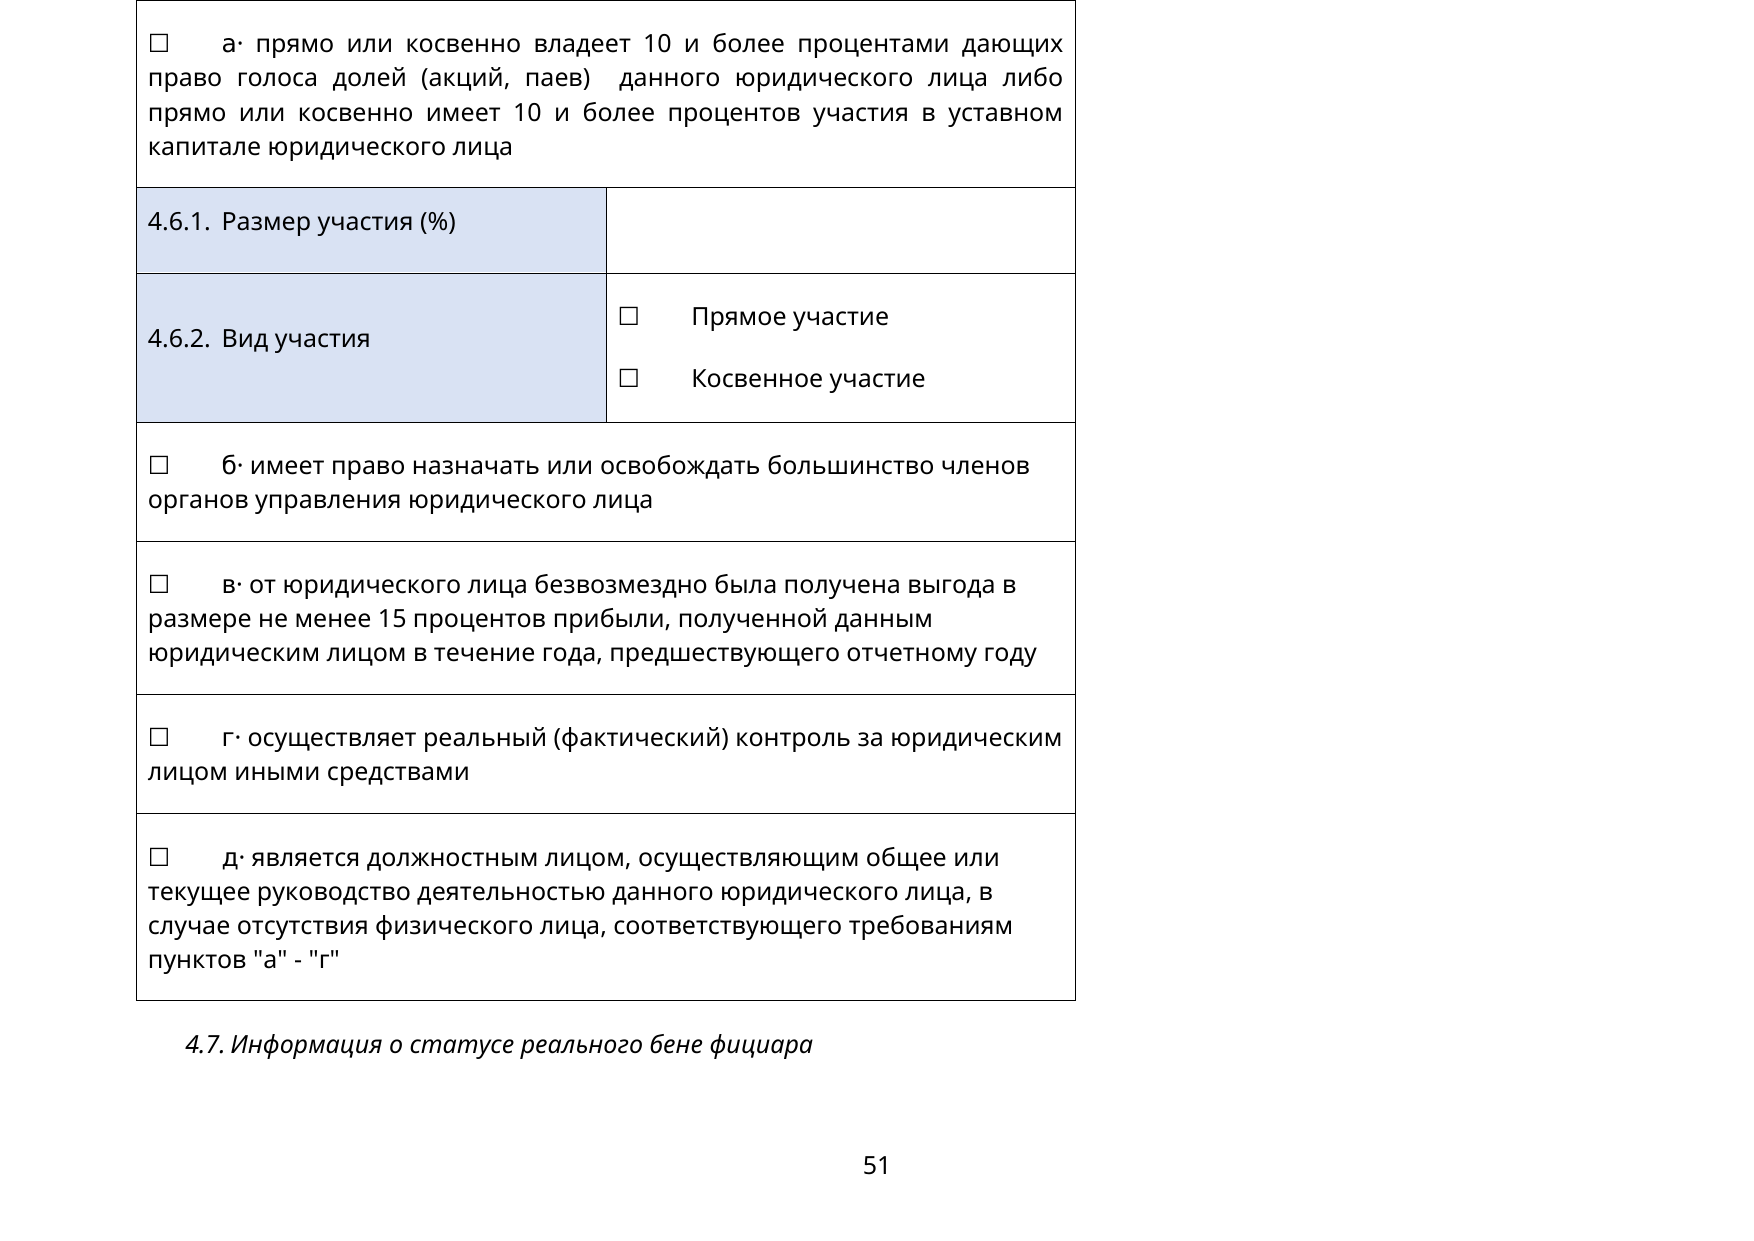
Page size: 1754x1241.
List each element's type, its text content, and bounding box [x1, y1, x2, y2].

table_cell [607, 188, 1075, 272]
table_cell Размер участия (%) [137, 188, 606, 272]
table_cell г․ осуществляет реальный (фактический) контроль за юридическим лицом иными средствами [137, 695, 1075, 813]
table_cell в․ от юридического лица безвозмездно была получена выгода в размере не менее 15 процентов прибыли, полученной данным юридическим лицом в течение года, предшествующего отчетному году [137, 542, 1075, 694]
table_header а․ прямо или косвенно владеет 10 и более процентами дающих право голоса долей (акций, паев) данного юридического лица либо прямо или косвенно имеет 10 и более процентов участия в уставном капитале юридического лица [137, 1, 1075, 187]
table_cell Вид участия [137, 274, 606, 422]
table_cell д․ является должностным лицом, осуществляющим общее или текущее руководство деятельностью данного юридического лица, в случае отсутствия физического лица, соответствующего требованиям пунктов "а" - "г" [137, 814, 1075, 1000]
table_cell Прямое участие Косвенное участие [607, 274, 1075, 422]
list Информация о статусе реального бене фициара [185, 1026, 1606, 1061]
table_cell б․ имеет право назначать или освобождать большинство членов органов управления юридического лица [137, 423, 1075, 541]
